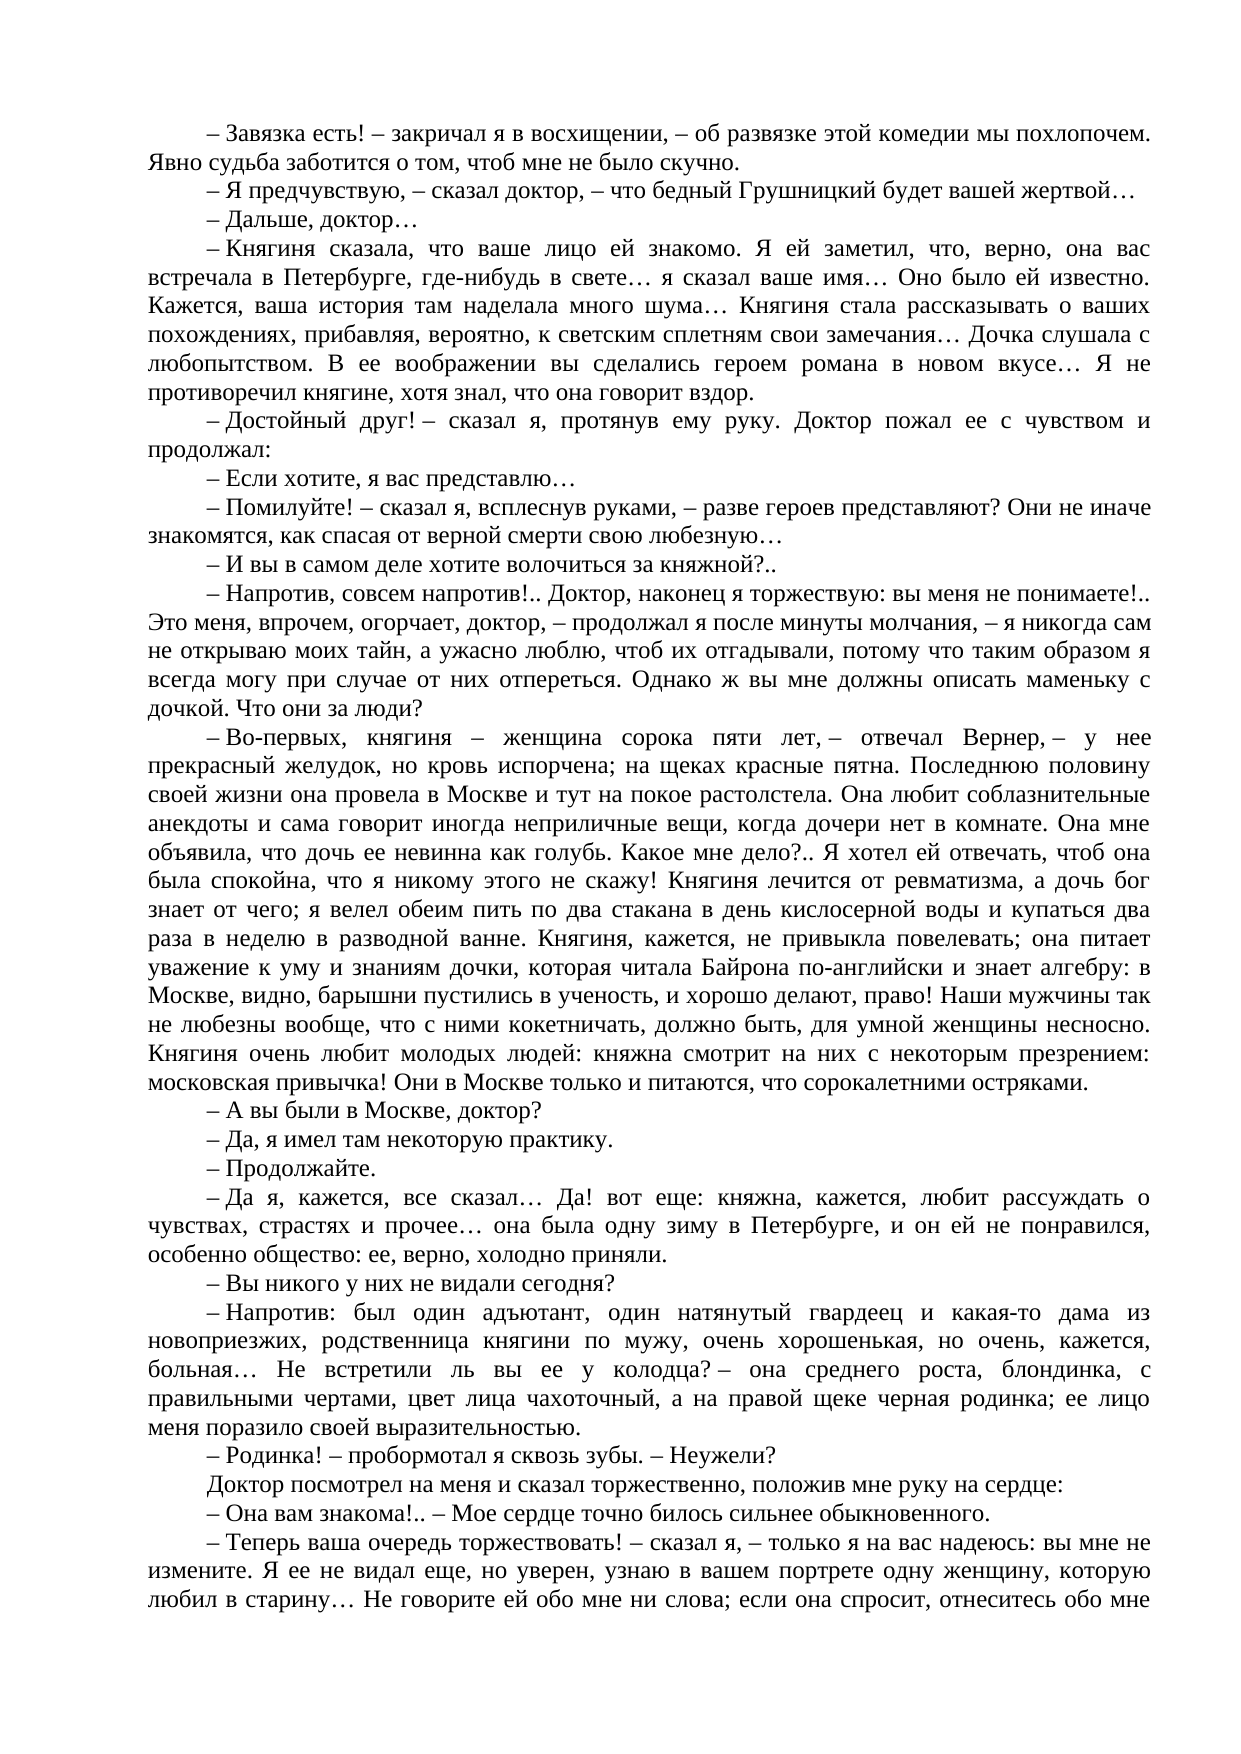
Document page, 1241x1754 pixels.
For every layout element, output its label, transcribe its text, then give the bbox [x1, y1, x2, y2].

text – Да, я имел там некоторую практику. [148, 1124, 1152, 1153]
text – Да я, кажется, все сказал… Да! вот еще: княжна, кажется, любит рассуждать о чувствах, страстях и прочее… она была одну зиму в Петербурге, и он ей не понравился, особенно общество: ее, верно, холодно приняли. [148, 1182, 1152, 1268]
text – Помилуйте! – сказал я, всплеснув руками, – разве героев представляют? Они не иначе знакомятся, как спасая от верной смерти свою любезную… [148, 492, 1152, 549]
text Доктор посмотрел на меня и сказал торжественно, положив мне руку на сердце: [148, 1469, 1152, 1498]
text – Во-первых, княгиня – женщина сорока пяти лет, – отвечал Вернер, – у нее прекрасный желудок, но кровь испорчена; на щеках красные пятна. Последнюю половину своей жизни она провела в Москве и тут на покое растолстела. Она любит соблазнительные анекдоты и сама говорит иногда неприличные вещи, когда дочери нет в комнате. Она мне объявила, что дочь ее невинна как голубь. Какое мне дело?.. Я хотел ей отвечать, чтоб она была спокойна, что я никому этого не скажу! Княгиня лечится от ревматизма, а дочь бог знает от чего; я велел обеим пить по два стакана в день кислосерной воды и купаться два раза в неделю в разводной ванне. Княгиня, кажется, не привыкла повелевать; она питает уважение к уму и знаниям дочки, которая читала Байрона по-английски и знает алгебру: в Москве, видно, барышни пустились в ученость, и хорошо делают, право! Наши мужчины так не любезны вообще, что с ними кокетничать, должно быть, для умной женщины несносно. Княгиня очень любит молодых людей: княжна смотрит на них с некоторым презрением: московская привычка! Они в Москве только и питаются, что сорокалетними остряками. [148, 722, 1152, 1096]
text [148, 1527, 1152, 1613]
text – Княгиня сказала, что ваше лицо ей знакомо. Я ей заметил, что, верно, она вас встречала в Петербурге, где-нибудь в свете… я сказал ваше имя… Оно было ей известно. Кажется, ваша история там наделала много шума… Княгиня стала рассказывать о ваших похождениях, прибавляя, вероятно, к светским сплетням свои замечания… Дочка слушала с любопытством. В ее воображении вы сделались героем романа в новом вкусе… Я не противоречил княгине, хотя знал, что она говорит вздор. [148, 233, 1152, 406]
text – Родинка! – пробормотал я сквозь зубы. – Неужели? [148, 1441, 1152, 1469]
text – Продолжайте. [148, 1153, 1152, 1182]
text – Достойный друг! – сказал я, протянув ему руку. Доктор пожал ее с чувством и продолжал: [148, 406, 1152, 463]
text – Напротив: был один адъютант, один натянутый гвардеец и какая-то дама из новоприезжих, родственница княгини по мужу, очень хорошенькая, но очень, кажется, больная… Не встретили ль вы ее у колодца? – она среднего роста, блондинка, с правильными чертами, цвет лица чахоточный, а на правой щеке черная родинка; ее лицо меня поразило своей выразительностью. [148, 1297, 1152, 1441]
text – Она вам знакома!.. – Мое сердце точно билось сильнее обыкновенного. [148, 1498, 1152, 1527]
text – А вы были в Москве, доктор? [148, 1096, 1152, 1124]
text – И вы в самом деле хотите волочиться за княжной?.. [148, 549, 1152, 578]
text – Я предчувствую, – сказал доктор, – что бедный Грушницкий будет вашей жертвой… [148, 176, 1152, 204]
text – Вы никого у них не видали сегодня? [148, 1268, 1152, 1297]
text – Напротив, совсем напротив!.. Доктор, наконец я торжествую: вы меня не понимаете!.. Это меня, впрочем, огорчает, доктор, – продолжал я после минуты молчания, – я никогда сам не открываю моих тайн, а ужасно люблю, чтоб их отгадывали, потому что таким образом я всегда могу при случае от них отпереться. Однако ж вы мне должны описать маменьку с дочкой. Что они за люди? [148, 578, 1152, 722]
text – Дальше, доктор… [148, 204, 1152, 233]
text – Если хотите, я вас представлю… [148, 463, 1152, 492]
text – Завязка есть! – закричал я в восхищении, – об развязке этой комедии мы похлопочем. Явно судьба заботится о том, чтоб мне не было скучно. [148, 118, 1152, 176]
